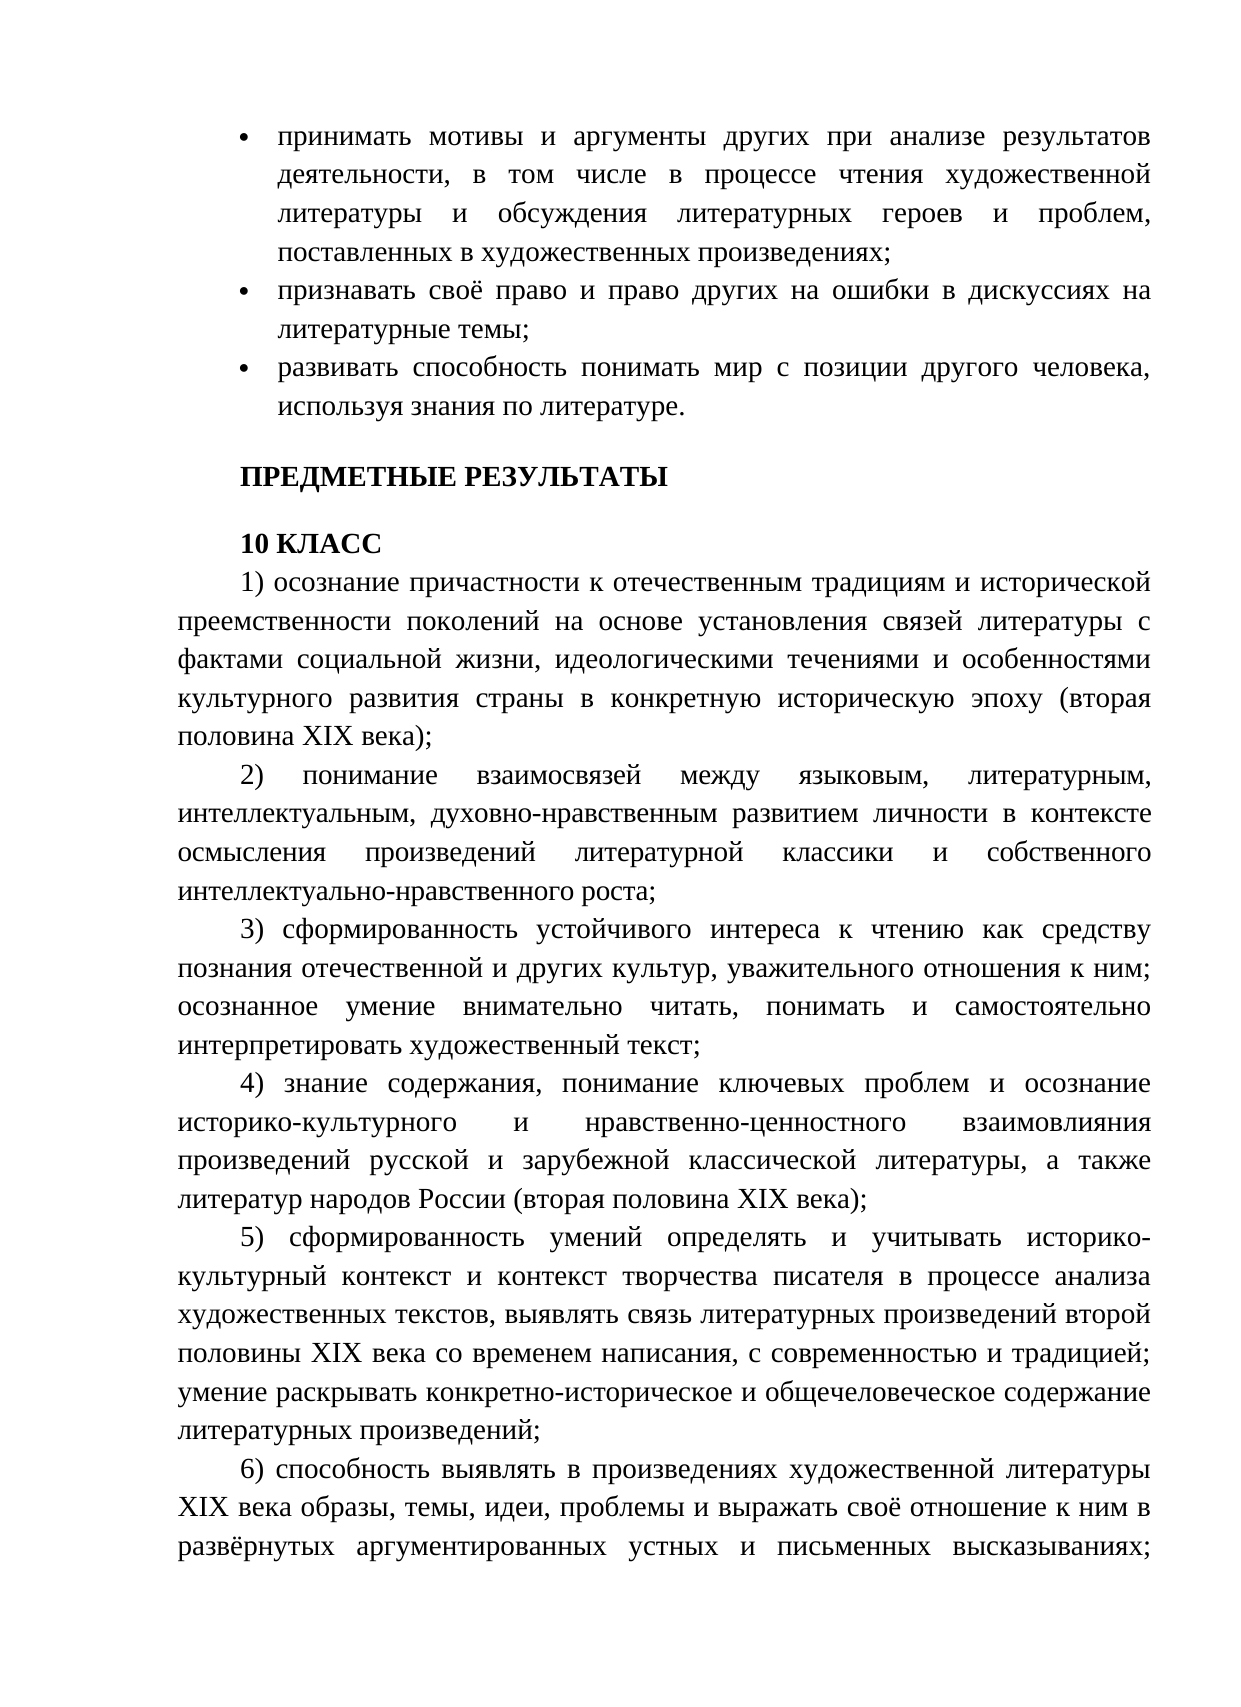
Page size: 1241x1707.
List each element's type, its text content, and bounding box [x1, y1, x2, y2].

list принимать мотивы и аргументы других при анализе результатов деятельности, в том числе в процессе чтения художественной литературы и обсуждения литературных героев и проблем, поставленных в художественных произведениях; [240, 118, 1152, 267]
text ПРЕДМЕТНЫЕ РЕЗУЛЬТАТЫ [177, 459, 1152, 492]
text 10 КЛАСС [177, 526, 1152, 559]
text 5) сформированность умений определять и учитывать историко-культурный контекст и контекст творчества писателя в процессе анализа художественных текстов, выявлять связь литературных произведений второй половины XIX века со временем написания, с современностью и традицией; умение раскрывать конкретно-историческое и общечеловеческое содержание литературных произведений; [177, 1219, 1152, 1446]
list признавать своё право и право других на ошибки в дискуссиях на литературные темы; [240, 272, 1152, 344]
text 4) знание содержания, понимание ключевых проблем и осознание историко-культурного и нравственно-ценностного взаимовлияния произведений русской и зарубежной классической литературы, а также литератур народов России (вторая половина XIX века); [177, 1065, 1152, 1214]
text 2) понимание взаимосвязей между языковым, литературным, интеллектуальным, духовно-нравственным развитием личности в контексте осмысления произведений литературной классики и собственного интеллектуально-нравственного роста; [177, 757, 1152, 906]
text 1) осознание причастности к отечественным традициям и исторической преемственности поколений на основе установления связей литературы с фактами социальной жизни, идеологическими течениями и особенностями культурного развития страны в конкретную историческую эпоху (вторая половина XIX века); [177, 564, 1152, 752]
list развивать способность понимать мир с позиции другого человека, используя знания по литературе. [240, 349, 1152, 421]
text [177, 1451, 1152, 1561]
text 3) сформированность устойчивого интереса к чтению как средству познания отечественной и других культур, уважительного отношения к ним; осознанное умение внимательно читать, понимать и самостоятельно интерпретировать художественный текст; [177, 911, 1152, 1060]
